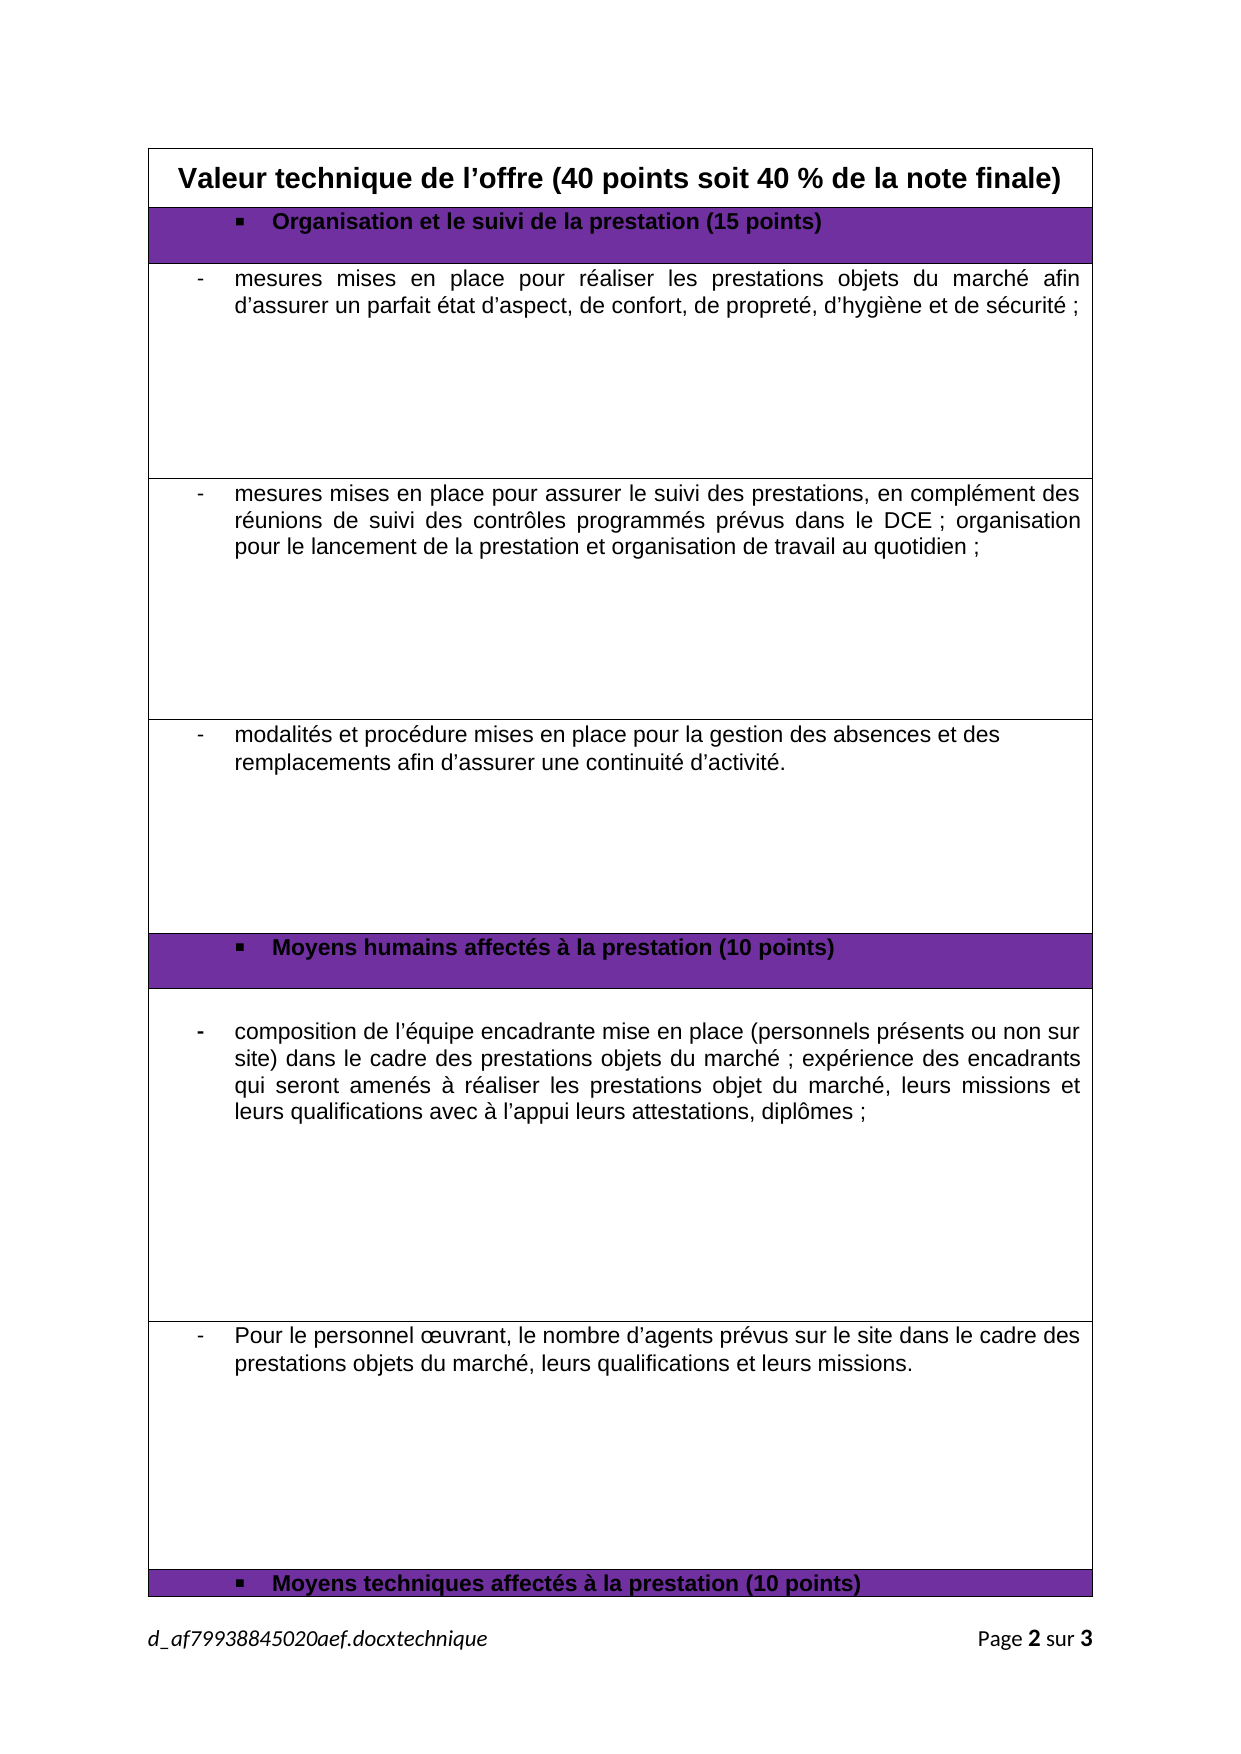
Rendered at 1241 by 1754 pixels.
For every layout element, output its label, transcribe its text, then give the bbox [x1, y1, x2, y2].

table_cell mesures mises en place pour assurer le suivi des prestations, en complément des réunions de suivi des contrôles programmés prévus dans le DCE ; organisation pour le lancement de la prestation et organisation de travail au quotidien ; [149, 479, 1092, 719]
table_cell Moyens humains affectés à la prestation (10 points) [149, 934, 1092, 988]
table_header Valeur technique de l’offre (40 points soit 40 % de la note finale) [149, 149, 1092, 207]
table_cell Organisation et le suivi de la prestation (15 points) [149, 208, 1092, 263]
table_cell mesures mises en place pour réaliser les prestations objets du marché afin d’assurer un parfait état d’aspect, de confort, de propreté, d’hygiène et de sécurité ; [149, 264, 1092, 478]
table_cell composition de l’équipe encadrante mise en place (personnels présents ou non sur site) dans le cadre des prestations objets du marché ; expérience des encadrants qui seront amenés à réaliser les prestations objet du marché, leurs missions et leurs qualifications avec à l’appui leurs attestations, diplômes ; [149, 989, 1092, 1321]
table_cell modalités et procédure mises en place pour la gestion des absences et des remplacements afin d’assurer une continuité d’activité. [149, 720, 1092, 933]
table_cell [149, 1570, 1092, 1596]
table_cell Pour le personnel œuvrant, le nombre d’agents prévus sur le site dans le cadre des prestations objets du marché, leurs qualifications et leurs missions. [149, 1322, 1092, 1569]
